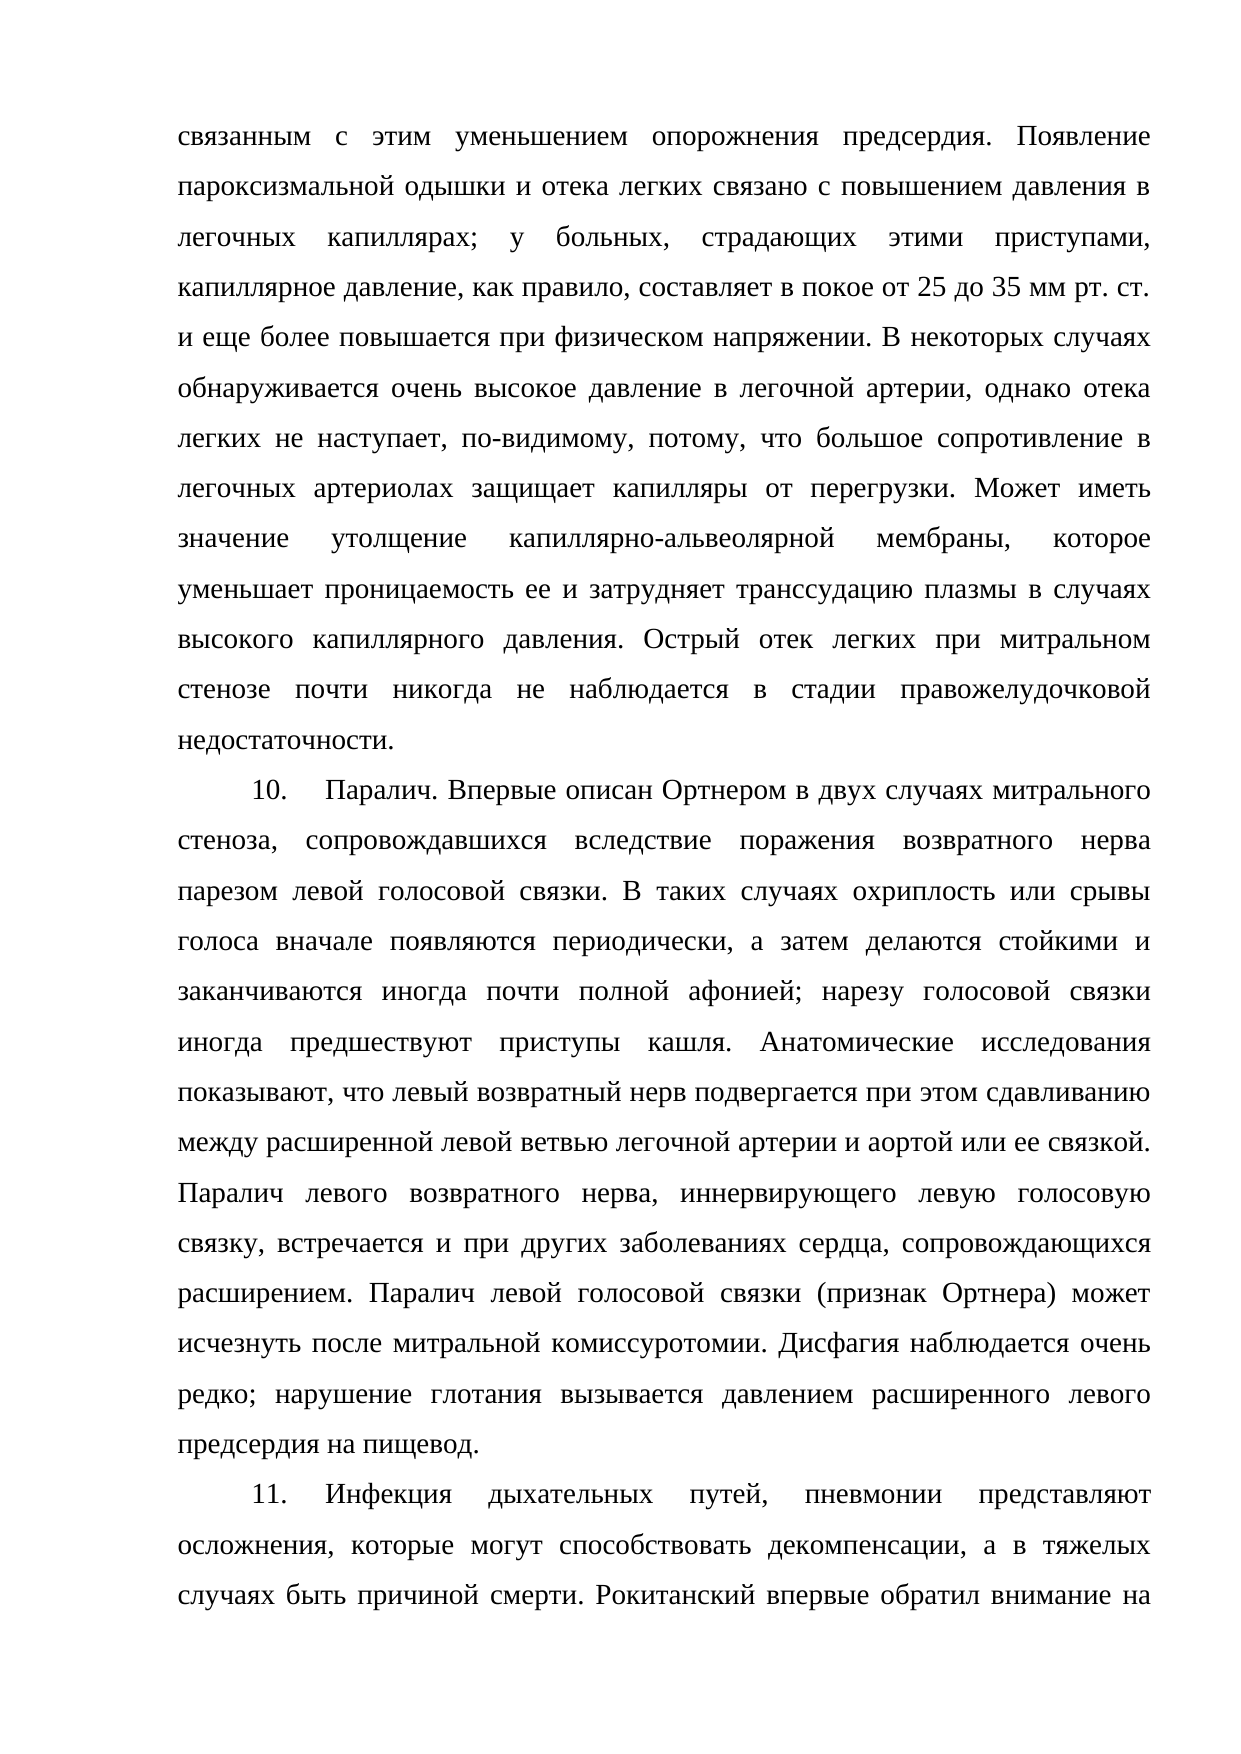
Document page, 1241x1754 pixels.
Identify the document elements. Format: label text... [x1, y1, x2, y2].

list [177, 1477, 1152, 1611]
list Паралич. Впервые описан Ортнером в двух случаях митрального стеноза, сопровождавшихся вследствие поражения возвратного нерва парезом левой голосовой связки. В таких случаях охриплость или срывы голоса вначале появляются периодически, а затем делаются стойкими и заканчиваются иногда почти полной афонией; нарезу голосовой связки иногда предшествуют приступы кашля. Анатомические исследования показывают, что левый возвратный нерв подвергается при этом сдавливанию между расширенной левой ветвью легочной артерии и аортой или ее связкой. Паралич левого возвратного нерва, иннервирующего левую голосовую связку, встречается и при других заболеваниях сердца, сопровождающихся расширением. Паралич левой голосовой связки (признак Ортнера) может исчезнуть после митральной комиссуротомии. Дисфагия наблюдается очень редко; нарушение глотания вызывается давлением расширенного левого предсердия на пищевод. [177, 772, 1152, 1460]
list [177, 118, 1152, 755]
